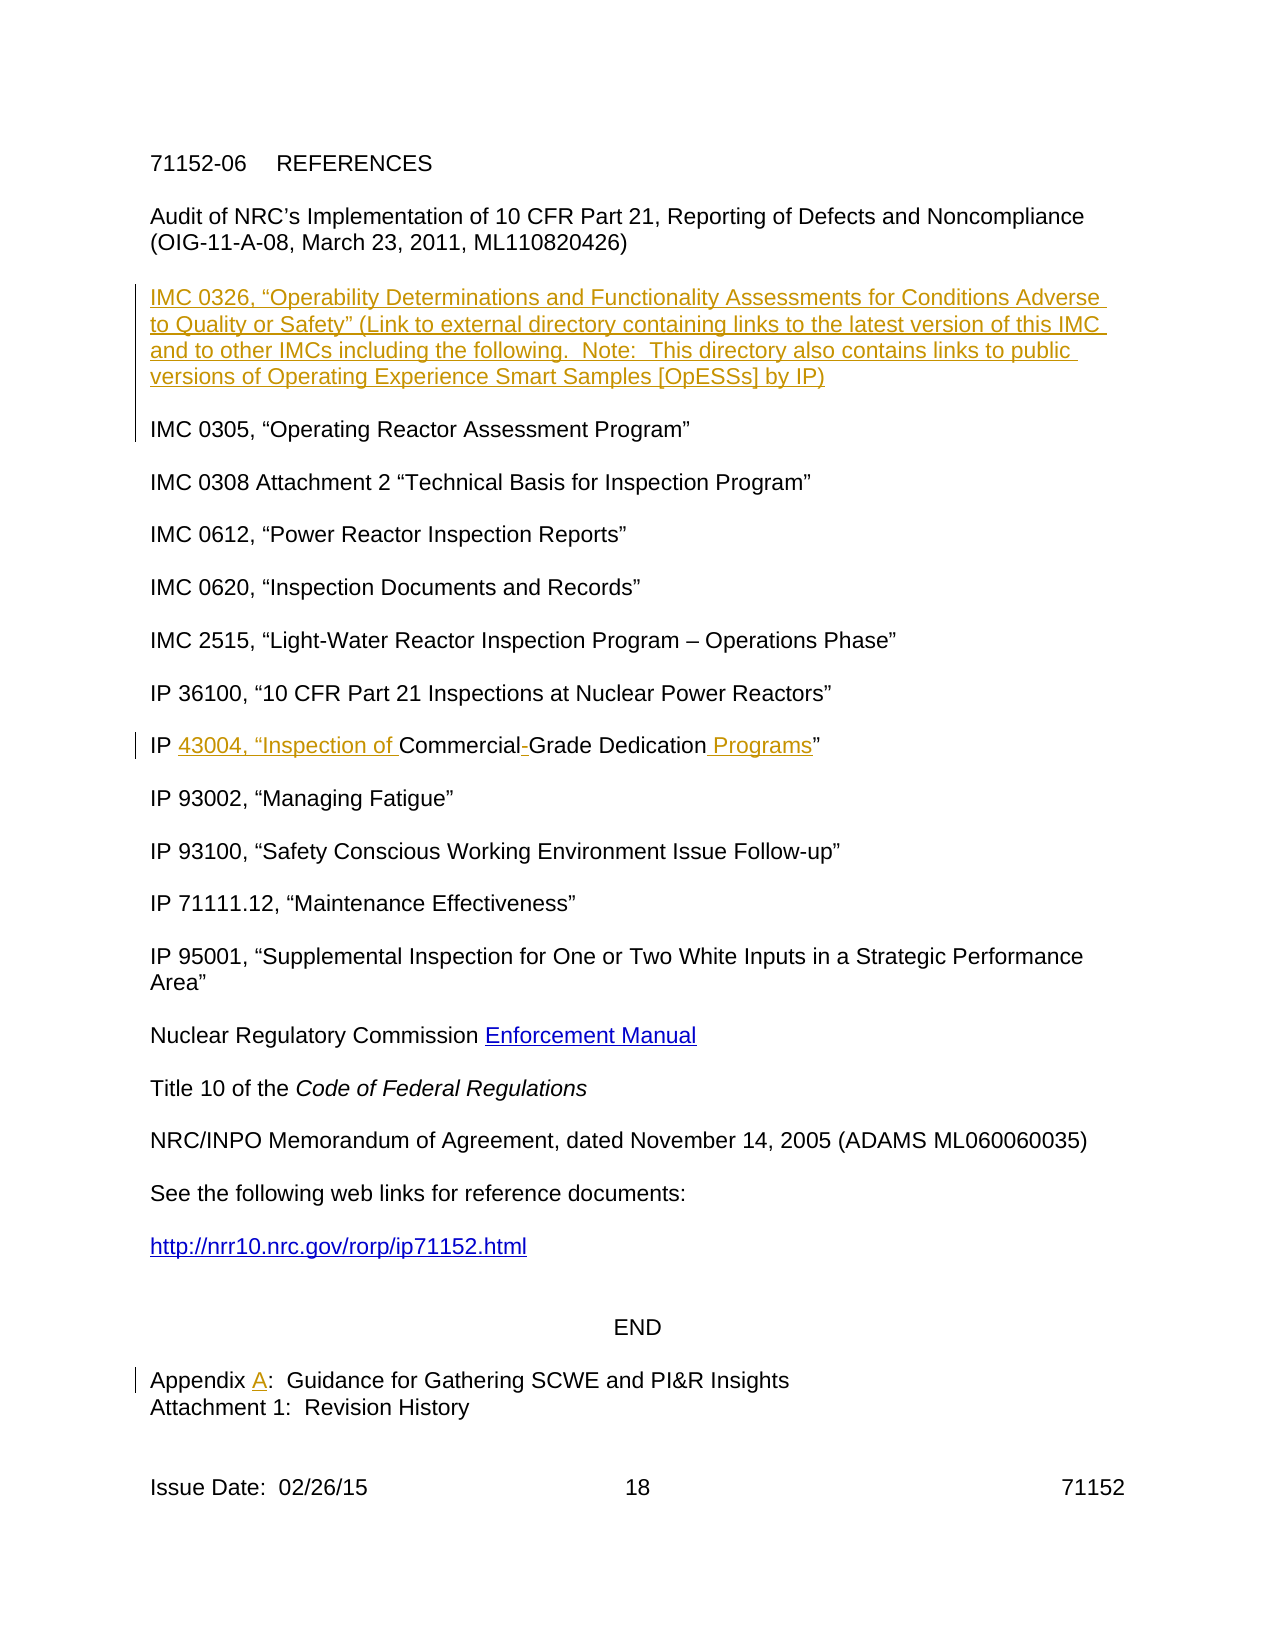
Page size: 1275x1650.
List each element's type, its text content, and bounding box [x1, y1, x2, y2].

text 71152-06 REFERENCES [150, 150, 1125, 176]
text IMC 0308 Attachment 2 “Technical Basis for Inspection Program” [150, 469, 1125, 495]
text IP 93100, “Safety Conscious Working Environment Issue Follow-up” [150, 838, 1125, 864]
text Audit of NRC’s Implementation of 10 CFR Part 21, Reporting of Defects and Noncompliance (OIG-11-A-08, March 23, 2011, ML110820426) [150, 203, 1125, 255]
text Attachment 1: Revision History [150, 1393, 1125, 1420]
text NRC/INPO Memorandum of Agreement, dated November 14, 2005 (ADAMS ML060060035) [150, 1127, 1125, 1154]
list See the following web links for reference documents: [150, 1180, 1125, 1207]
text IP 71111.12, “Maintenance Effectiveness” [150, 890, 1125, 917]
text IMC 2515, “Light-Water Reactor Inspection Program – Operations Phase” [150, 627, 1125, 653]
text Nuclear Regulatory Commission Enforcement Manual [150, 1022, 1125, 1048]
text IP 93002, “Managing Fatigue” [150, 785, 1125, 811]
text IMC 0612, “Power Reactor Inspection Reports” [150, 521, 1125, 548]
text IP 36100, “10 CFR Part 21 Inspections at Nuclear Power Reactors” [150, 679, 1125, 706]
text END [150, 1314, 1125, 1341]
text IP CommercialGrade Dedication” [150, 732, 1125, 758]
text Appendix : Guidance for Gathering SCWE and PI&R Insights [150, 1367, 1125, 1393]
text Title 10 of the Code of Federal Regulations [150, 1075, 1125, 1101]
text IP 95001, “Supplemental Inspection for One or Two White Inputs in a Strategic Performance Area” [150, 943, 1125, 996]
text IMC 0305, “Operating Reactor Assessment Program” [150, 416, 1125, 442]
text http://nrr10.nrc.gov/rorp/ip71152.html [150, 1233, 1125, 1259]
text IMC 0620, “Inspection Documents and Records” [150, 574, 1125, 600]
